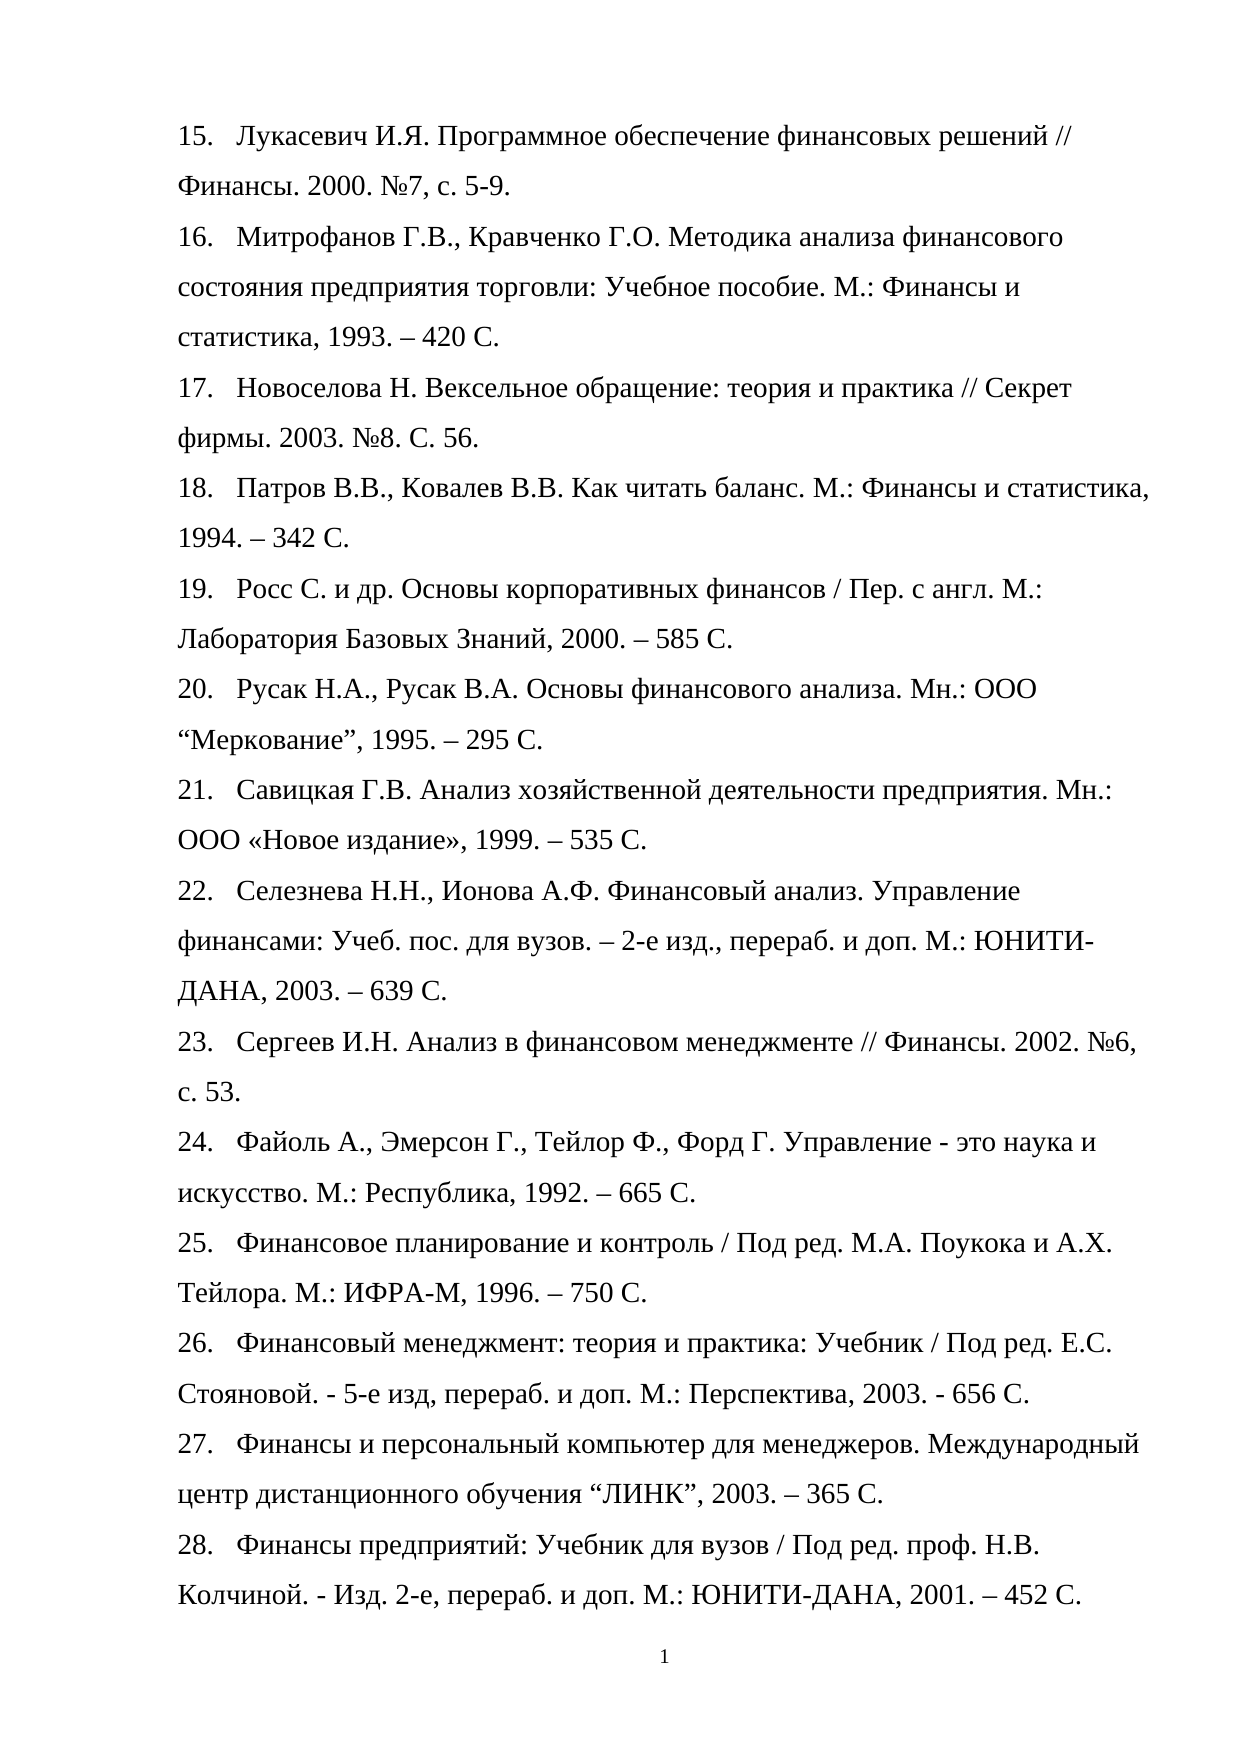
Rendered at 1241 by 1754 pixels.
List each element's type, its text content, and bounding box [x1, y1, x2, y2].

list Финансовое планирование и контроль / Под ред. М.А. Поукока и А.Х. Тейлора. М.: ИФРА-М, 1996. – 750 С. [177, 1225, 1152, 1309]
list Лукасевич И.Я. Программное обеспечение финансовых решений // Финансы. 2000. №7, с. 5-9. [177, 118, 1152, 202]
list Русак Н.А., Русак В.А. Основы финансового анализа. Мн.: ООО “Меркование”, 1995. – 295 С. [177, 672, 1152, 755]
list Финансы предприятий: Учебник для вузов / Под ред. проф. Н.В. Колчиной. - Изд. 2-е, перераб. и доп. М.: ЮНИТИ-ДАНА, 2001. – 452 С. [177, 1527, 1152, 1611]
list Финансовый менеджмент: теория и практика: Учебник / Под ред. Е.С. Стояновой. - 5-е изд, перераб. и доп. М.: Перспектива, 2003. - 656 С. [177, 1326, 1152, 1409]
list Финансы и персональный компьютер для менеджеров. Международный центр дистанционного обучения “ЛИНК”, 2003. – 365 С. [177, 1426, 1152, 1510]
list Митрофанов Г.В., Кравченко Г.О. Методика анализа финансового состояния предприятия торговли: Учебное пособие. М.: Финансы и статистика, 1993. – 420 С. [177, 219, 1152, 353]
list Сергеев И.Н. Анализ в финансовом менеджменте // Финансы. 2002. №6, с. 53. [177, 1024, 1152, 1108]
list Патров В.В., Ковалев В.В. Как читать баланс. М.: Финансы и статистика, 1994. – 342 С. [177, 470, 1152, 554]
list Селезнева Н.Н., Ионова А.Ф. Финансовый анализ. Управление финансами: Учеб. пос. для вузов. – 2-е изд., перераб. и доп. М.: ЮНИТИ-ДАНА, 2003. – 639 С. [177, 873, 1152, 1007]
list Новоселова Н. Вексельное обращение: теория и практика // Секрет фирмы. 2003. №8. С. 56. [177, 370, 1152, 453]
list Савицкая Г.В. Анализ хозяйственной деятельности предприятия. Мн.: ООО «Новое издание», 1999. – 535 С. [177, 772, 1152, 856]
list Файоль А., Эмерсон Г., Тейлор Ф., Форд Г. Управление - это наука и искусство. М.: Республика, 1992. – 665 С. [177, 1124, 1152, 1208]
list Росс С. и др. Основы корпоративных финансов / Пер. с англ. М.: Лаборатория Базовых Знаний, 2000. – 585 С. [177, 571, 1152, 655]
